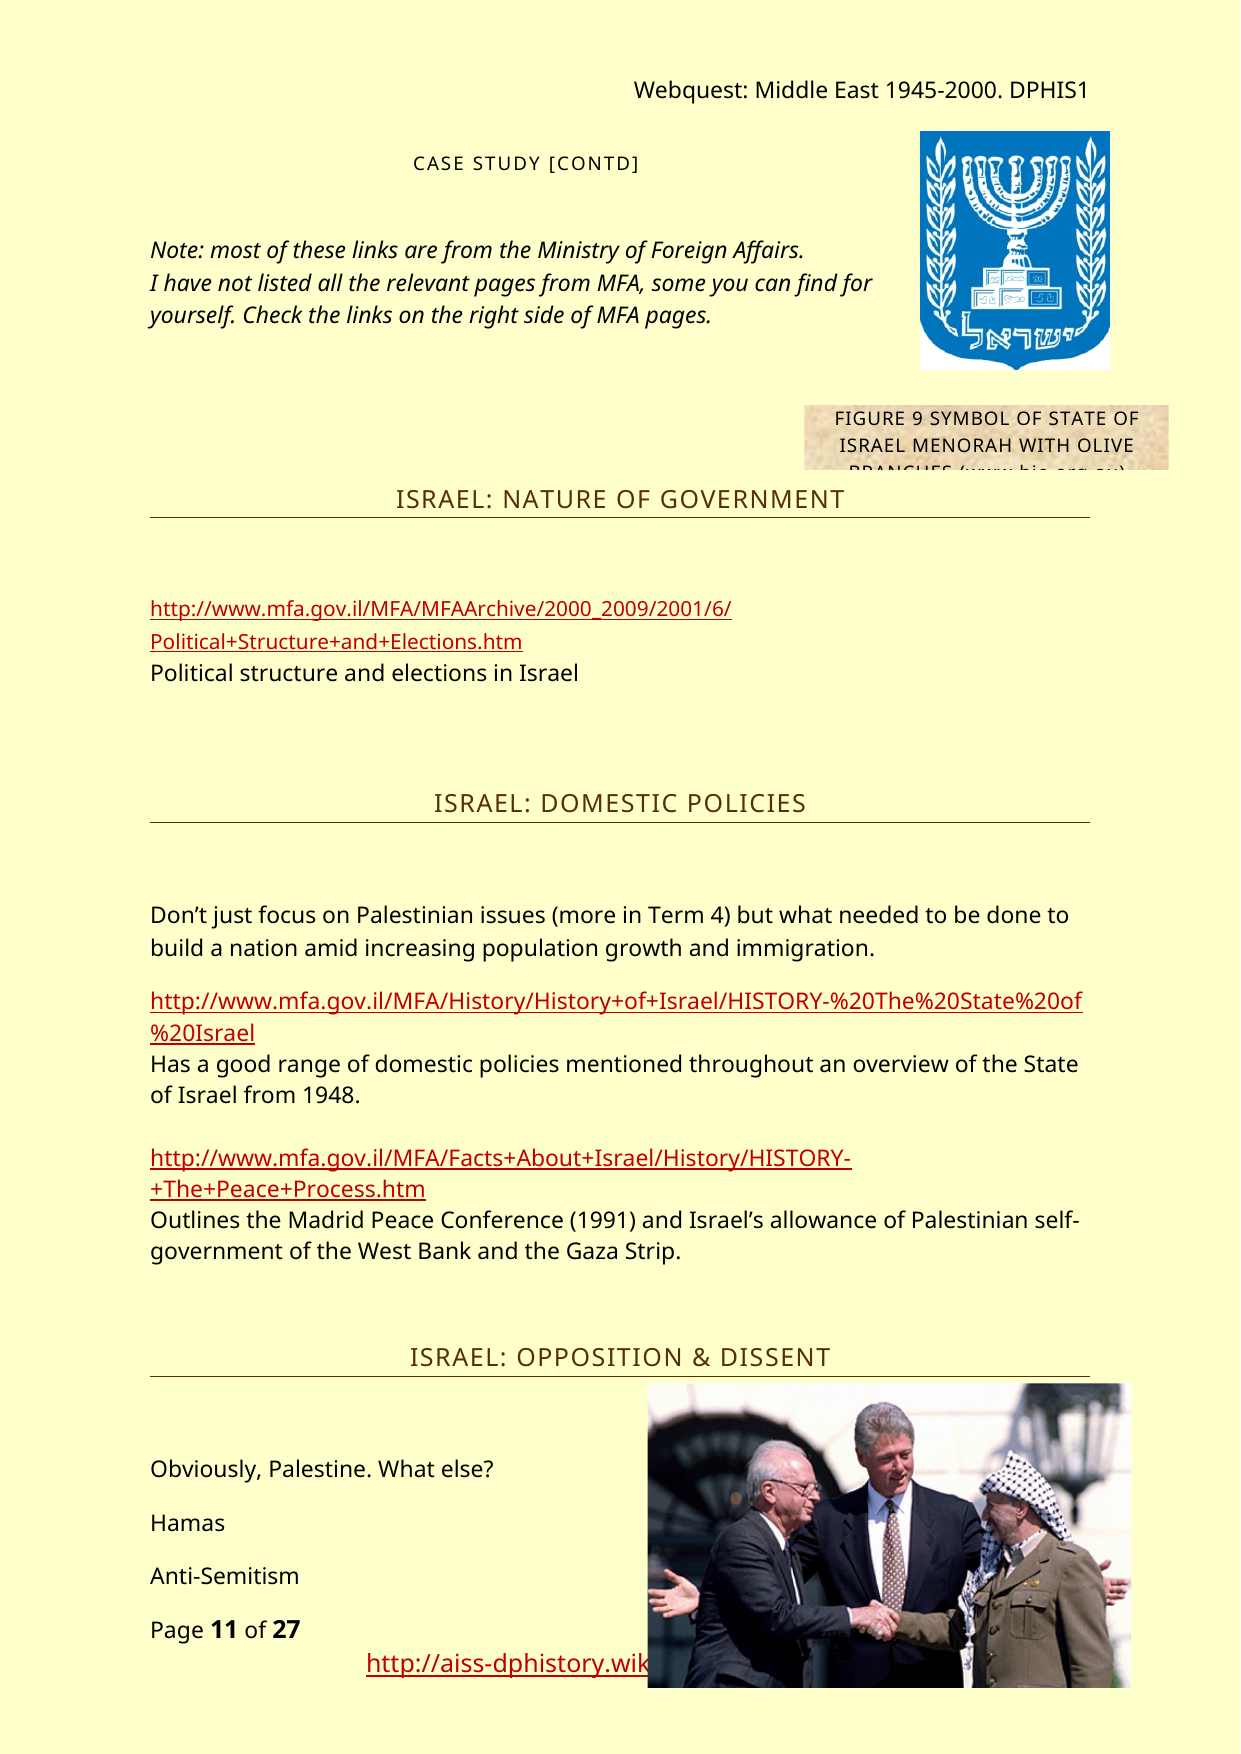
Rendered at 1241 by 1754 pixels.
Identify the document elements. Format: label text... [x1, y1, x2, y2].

text Hamas [150, 1506, 646, 1538]
text Don’t just focus on Palestinian issues (more in Term 4) but what needed to be done to build a nation amid increasing population growth and immigration. [150, 899, 1090, 963]
text Has a good range of domestic policies mentioned throughout an overview of the State of Israel from 1948. [150, 1048, 1090, 1110]
subtitle Israel: Domestic Policies [150, 786, 1090, 822]
subtitle Israel: Opposition & Dissent [150, 1339, 1090, 1376]
picture [919, 131, 1110, 369]
text I have not listed all the relevant pages from MFA, some you can find for yourself. Check the links on the right side of MFA pages. [150, 267, 919, 331]
text Anti-Semitism [150, 1560, 646, 1591]
text Note: most of these links are from the Ministry of Foreign Affairs. [150, 234, 919, 265]
subtitle Israel: Nature of Government [150, 481, 1090, 517]
text http://www.mfa.gov.il/MFA/Facts+About+Israel/History/HISTORY-+The+Peace+Process.htm [150, 1142, 1090, 1204]
picture [646, 1383, 1131, 1687]
text http://www.mfa.gov.il/MFA/History/History+of+Israel/HISTORY-%20The%20State%20of%20Israel [150, 985, 1090, 1048]
text Outlines the Madrid Peace Conference (1991) and Israel’s allowance of Palestinian self-government of the West Bank and the Gaza Strip. [150, 1204, 1090, 1267]
text Political structure and elections in Israel [150, 657, 1090, 689]
subtitle Case Study [contd] [150, 150, 919, 176]
picture [804, 405, 1169, 470]
text http://www.mfa.gov.il/MFA/MFAArchive/2000_2009/2001/6/Political+Structure+and+Elections.htm [150, 594, 1090, 656]
text Obviously, Palestine. What else? [150, 1453, 646, 1484]
